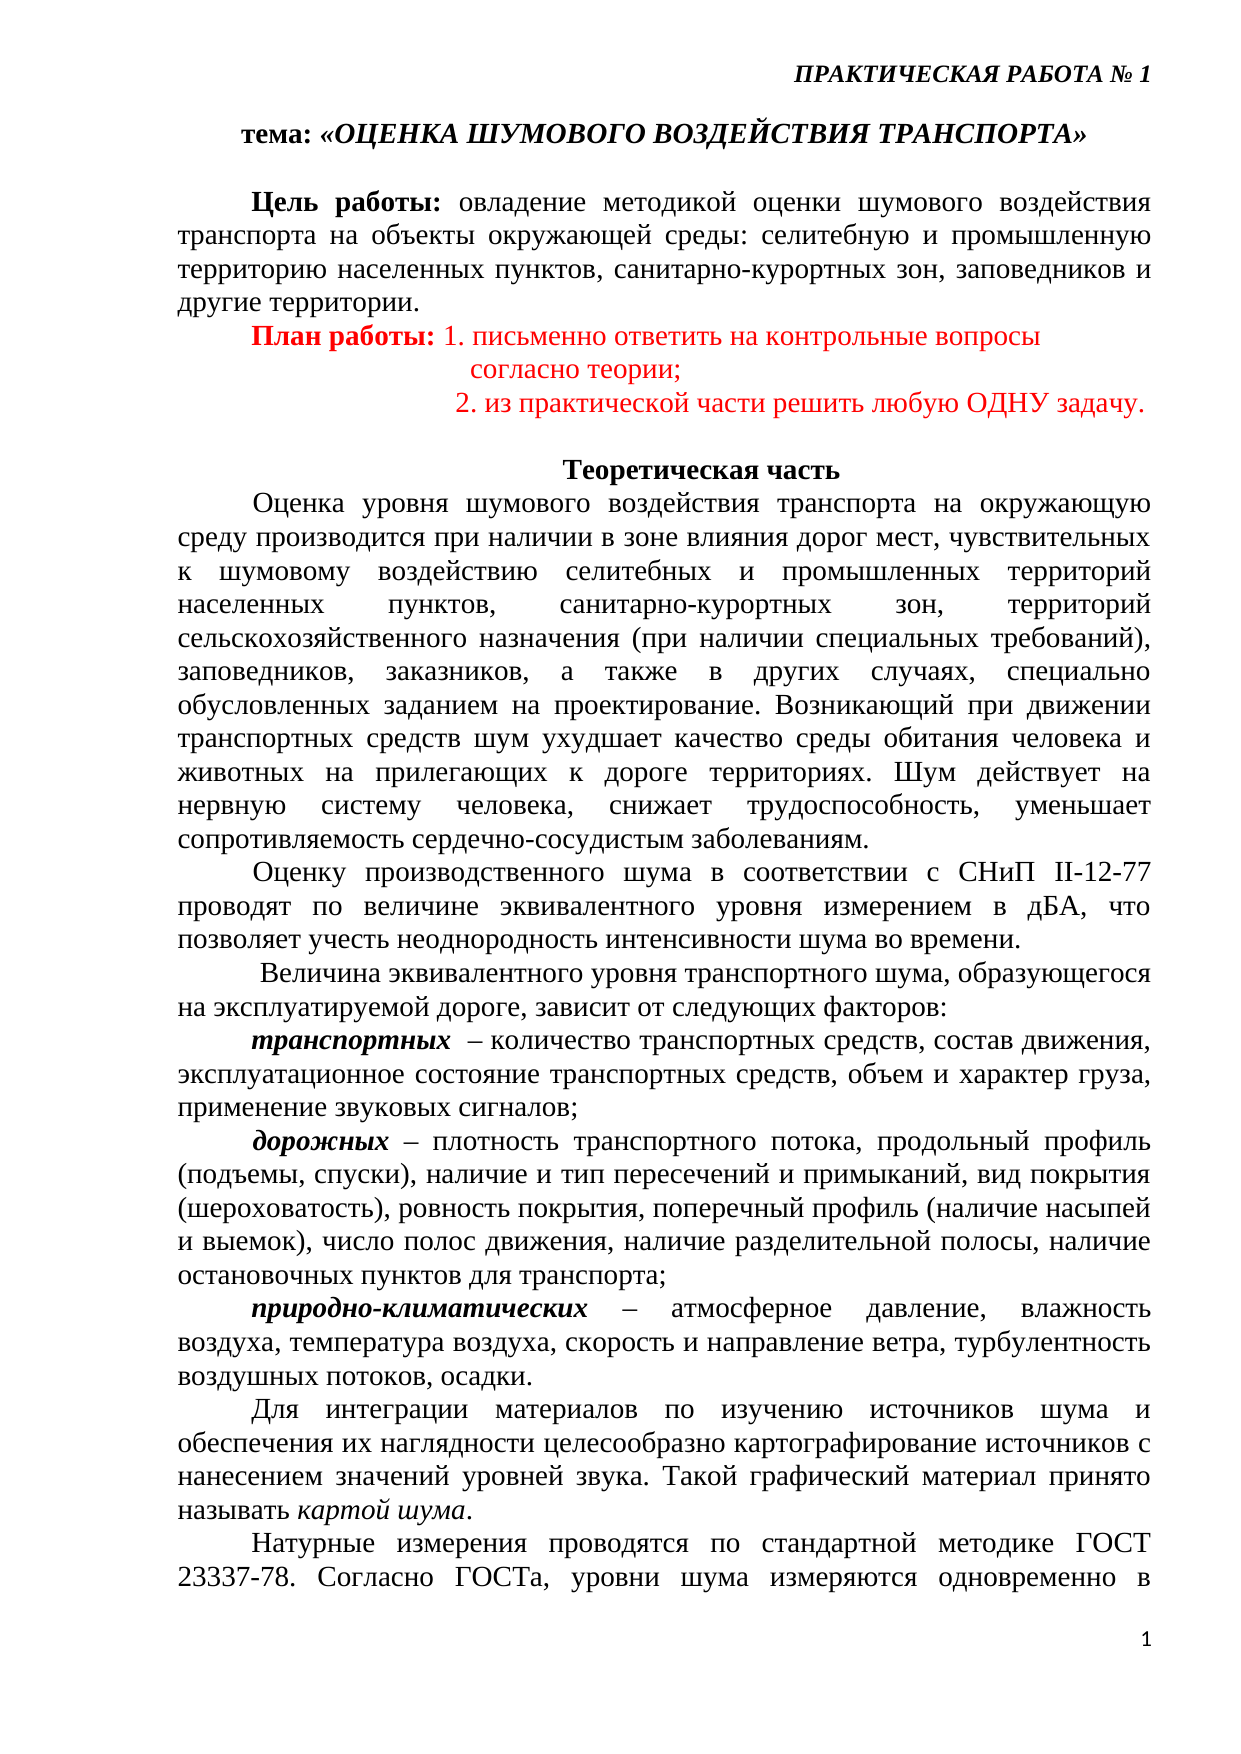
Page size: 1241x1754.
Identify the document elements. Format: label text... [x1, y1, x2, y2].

text Для интеграции материалов по изучению источников шума и обеспечения их наглядности целесообразно картографирование источников с нанесением значений уровней звука. Такой графический материал принято называть картой шума. [177, 1391, 1152, 1525]
text транспортных – количество транспортных средств, состав движения, эксплуатационное состояние транспортных средств, объем и характер груза, применение звуковых сигналов; [177, 1022, 1152, 1123]
text Теоретическая часть [177, 452, 1152, 486]
text Цель работы: овладение методикой оценки шумового воздействия транспорта на объекты окружающей среды: селитебную и промышленную территорию населенных пунктов, санитарно-курортных зон, заповедников и другие территории. [177, 184, 1152, 318]
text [177, 1525, 1152, 1592]
text Оценка уровня шумового воздействия транспорта на окружающую среду производится при наличии в зоне влияния дорог мест, чувствительных к шумовому воздействию селитебных и промышленных территорий населенных пунктов, санитарно-курортных зон, территорий сельскохозяйственного назначения (при наличии специальных требований), заповедников, заказников, а также в других случаях, специально обусловленных заданием на проектирование. Возникающий при движении транспортных средств шум ухудшает качество среды обитания человека и животных на прилегающих к дороге территориях. Шум действует на нервную систему человека, снижает трудоспособность, уменьшает сопротивляемость сердечно-сосудистым заболеваниям. [177, 486, 1152, 854]
text Оценку производственного шума в соответствии с СНиП II-12-77 проводят по величине эквивалентного уровня измерением в дБА, что позволяет учесть неоднородность интенсивности шума во времени. [177, 854, 1152, 955]
text План работы: 1. письменно ответить на контрольные вопросы [177, 318, 1152, 351]
text тема: «ОЦЕНКА ШУМОВОГО ВОЗДЕЙСТВИЯ ТРАНСПОРТА» [177, 117, 1152, 150]
text ПРАКТИЧЕСКАЯ РАБОТА № 1 [177, 59, 1152, 88]
text дорожных – плотность транспортного потока, продольный профиль (подъемы, спуски), наличие и тип пересечений и примыканий, вид покрытия (шероховатость), ровность покрытия, поперечный профиль (наличие насыпей и выемок), число полос движения, наличие разделительной полосы, наличие остановочных пунктов для транспорта; [177, 1123, 1152, 1291]
text 2. из практической части решить любую ОДНУ задачу. [177, 385, 1152, 418]
text Величина эквивалентного уровня транспортного шума, образующегося на эксплуатируемой дороге, зависит от следующих факторов: [177, 955, 1152, 1022]
text согласно теории; [177, 351, 1152, 385]
text природно-климатических – атмосферное давление, влажность воздуха, температура воздуха, скорость и направление ветра, турбулентность воздушных потоков, осадки. [177, 1291, 1152, 1391]
